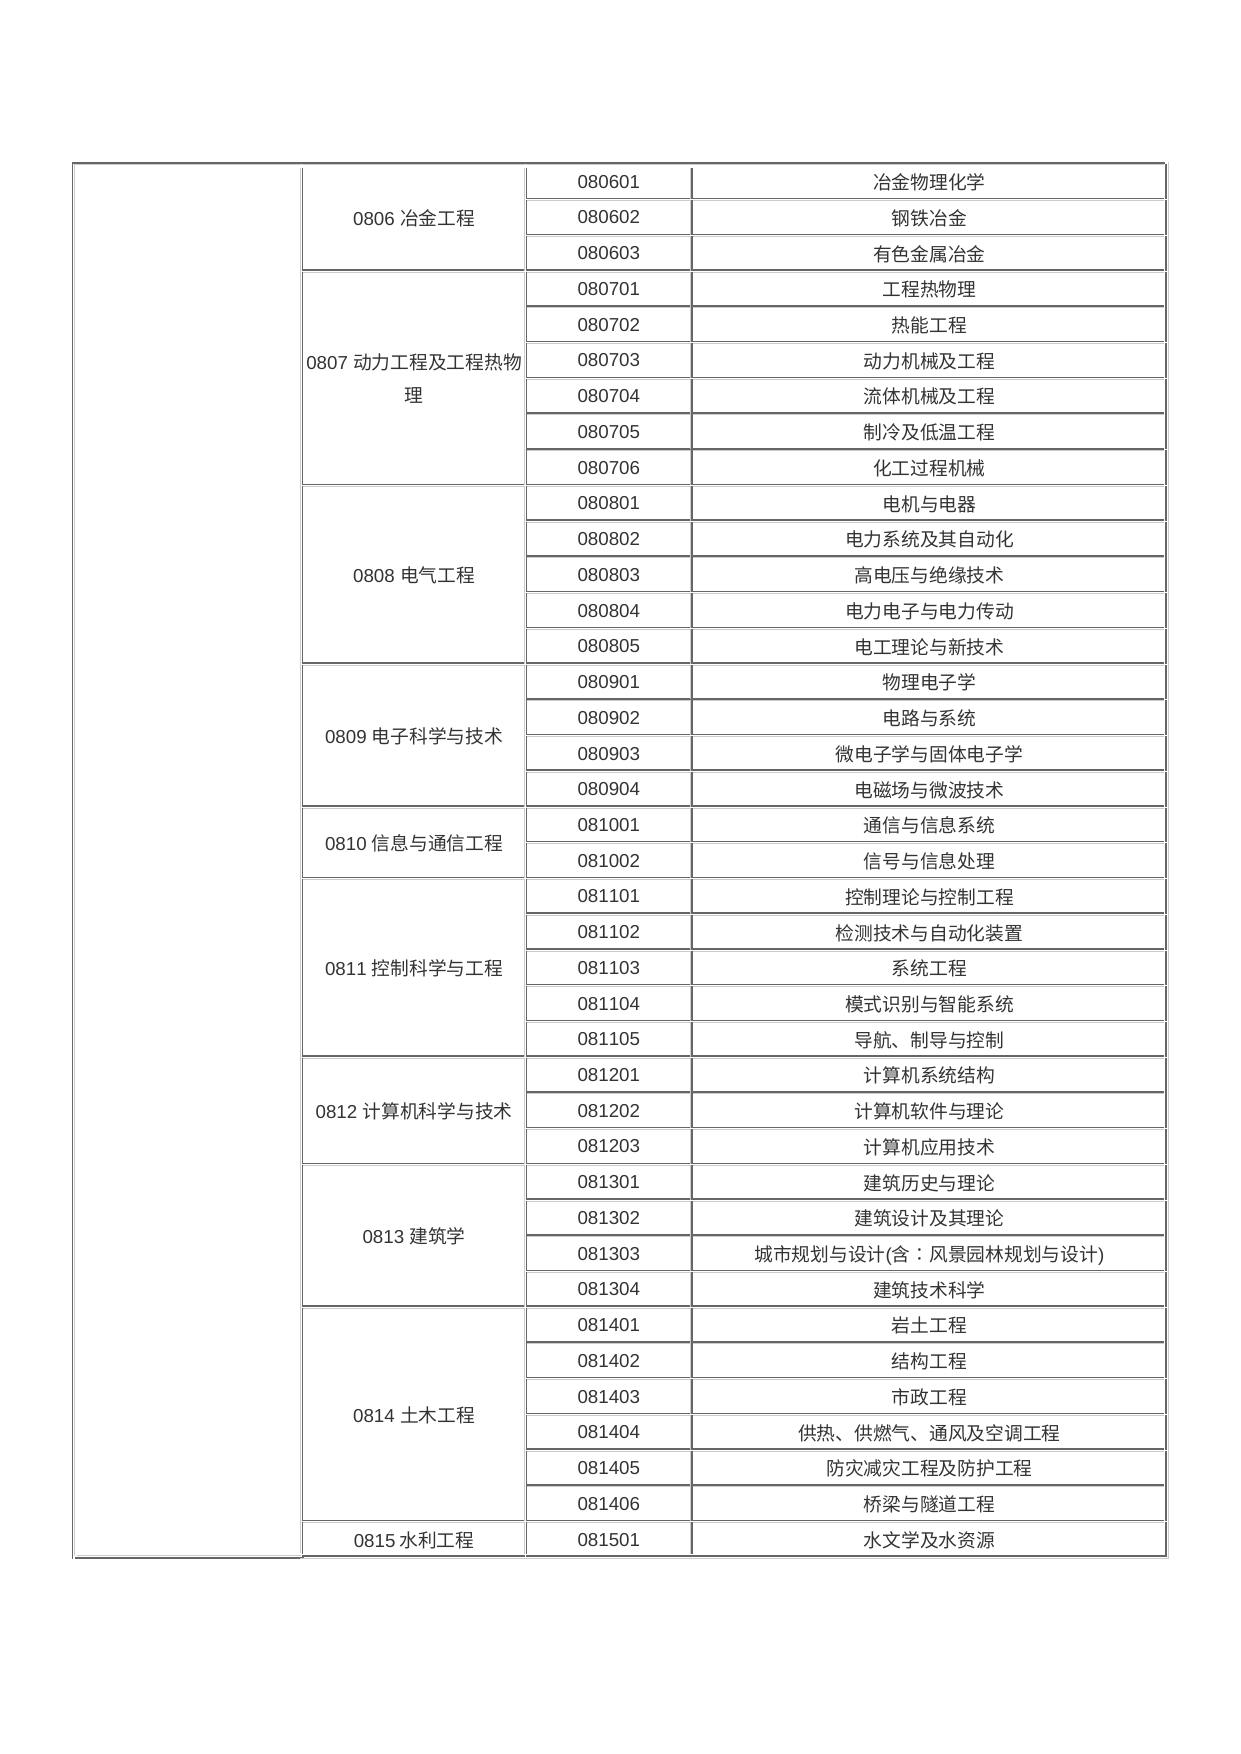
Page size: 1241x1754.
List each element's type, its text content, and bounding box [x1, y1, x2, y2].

table_cell 桥梁与隧道工程 [693, 1484, 1165, 1520]
table_cell 导航、制导与控制 [693, 1020, 1166, 1055]
table_cell 0812 计算机科学与技术 [303, 1059, 524, 1162]
table_cell 0814 土木工程 [303, 1309, 524, 1520]
table_cell 081302 [527, 1202, 690, 1234]
table_cell 081403 [527, 1380, 690, 1412]
table_cell 0811 控制科学与工程 [303, 880, 524, 1055]
table_cell 检测技术与自动化装置 [693, 912, 1166, 948]
table_cell 080703 [527, 344, 690, 376]
table_cell 081202 [527, 1094, 690, 1127]
table_cell 电机与电器 [693, 484, 1166, 519]
table_cell 物理电子学 [693, 662, 1166, 698]
table_cell 081102 [527, 916, 690, 948]
table_cell 080803 [527, 558, 690, 591]
table_cell 081303 [527, 1237, 690, 1269]
table_cell 城市规划与设计(含∶风景园林规划与设计) [693, 1234, 1165, 1269]
table_cell 080902 [527, 701, 690, 734]
table_cell 081405 [527, 1452, 690, 1484]
table_cell 化工过程机械 [693, 448, 1167, 483]
table_cell 计算机应用技术 [691, 1127, 1167, 1162]
table_cell 电磁场与微波技术 [693, 769, 1166, 805]
table_cell 081105 [527, 1023, 690, 1055]
table_cell 流体机械及工程 [693, 376, 1166, 412]
table_cell 市政工程 [691, 1377, 1167, 1412]
table_cell 信号与信息处理 [691, 841, 1167, 877]
table_cell 080602 [527, 201, 690, 233]
table_cell 081201 [527, 1059, 690, 1091]
table_cell 081404 [527, 1416, 690, 1448]
table_cell 建筑技术科学 [693, 1270, 1166, 1305]
table_cell 080805 [527, 630, 690, 662]
table_cell 0807 动力工程及工程热物理 [303, 273, 524, 483]
table_cell 有色金属冶金 [693, 234, 1166, 269]
table_cell 081203 [527, 1130, 690, 1162]
table_cell 建筑设计及其理论 [693, 1198, 1166, 1234]
table_cell 0806 冶金工程 [302, 165, 526, 269]
table_cell 080903 [527, 737, 690, 769]
table_cell 电工理论与新技术 [693, 626, 1166, 662]
table_cell 080804 [527, 594, 690, 626]
table_cell 081401 [527, 1309, 690, 1341]
table_cell 热能工程 [693, 305, 1165, 341]
table_cell 081501 [526, 1523, 691, 1555]
table_cell 0810 信息与通信工程 [303, 809, 524, 877]
table_cell 高电压与绝缘技术 [693, 555, 1165, 591]
table_cell 动力机械及工程 [691, 341, 1167, 376]
table_cell 080904 [527, 773, 690, 805]
table_cell 水文学及水资源 [691, 1520, 1167, 1555]
table_cell 微电子学与固体电子学 [691, 734, 1167, 769]
table_cell 081002 [527, 844, 690, 877]
table_cell 080701 [527, 273, 690, 305]
table_cell 计算机软件与理论 [693, 1091, 1165, 1127]
table_cell 081101 [527, 880, 690, 912]
table_cell 冶金物理化学 [691, 162, 1167, 198]
table_cell 钢铁冶金 [691, 198, 1167, 233]
table_cell 0808 电气工程 [303, 487, 524, 662]
table_cell 080603 [527, 237, 690, 269]
table_cell 081402 [527, 1344, 690, 1377]
table_cell 081406 [527, 1487, 690, 1520]
table_cell 081104 [527, 987, 690, 1019]
table_cell 081103 [527, 952, 690, 984]
table_cell 电力系统及其自动化 [693, 519, 1166, 555]
table_cell 计算机系统结构 [693, 1055, 1166, 1091]
table_cell 081304 [527, 1273, 690, 1305]
table_cell 081001 [527, 809, 690, 841]
table_cell 制冷及低温工程 [693, 412, 1165, 448]
table_cell 080801 [527, 487, 690, 519]
table_cell 080706 [527, 451, 690, 483]
table_cell 080705 [527, 415, 690, 448]
table_cell 模式识别与智能系统 [691, 984, 1167, 1019]
table_cell 080802 [527, 523, 690, 555]
table_cell 080702 [527, 308, 690, 341]
table_cell 080601 [526, 165, 691, 198]
table_cell 工程热物理 [693, 269, 1166, 305]
table_cell 防灾减灾工程及防护工程 [693, 1448, 1166, 1484]
table_cell 供热、供燃气、通风及空调工程 [693, 1413, 1166, 1448]
table_cell 080704 [527, 380, 690, 412]
table_cell 电路与系统 [693, 698, 1167, 734]
table_cell 0813 建筑学 [303, 1166, 524, 1305]
table_cell 建筑历史与理论 [693, 1163, 1166, 1198]
table_cell 通信与信息系统 [693, 805, 1166, 841]
table_cell 结构工程 [693, 1341, 1165, 1377]
table_cell 081301 [527, 1166, 690, 1198]
table_cell 控制理论与控制工程 [691, 877, 1167, 912]
table_cell 080901 [527, 666, 690, 698]
table_cell 电力电子与电力传动 [691, 591, 1167, 626]
table_cell 岩土工程 [693, 1305, 1166, 1341]
table_cell 0809 电子科学与技术 [303, 666, 524, 805]
table_cell 系统工程 [693, 948, 1166, 984]
table_cell 0815水利工程 [302, 1523, 526, 1555]
